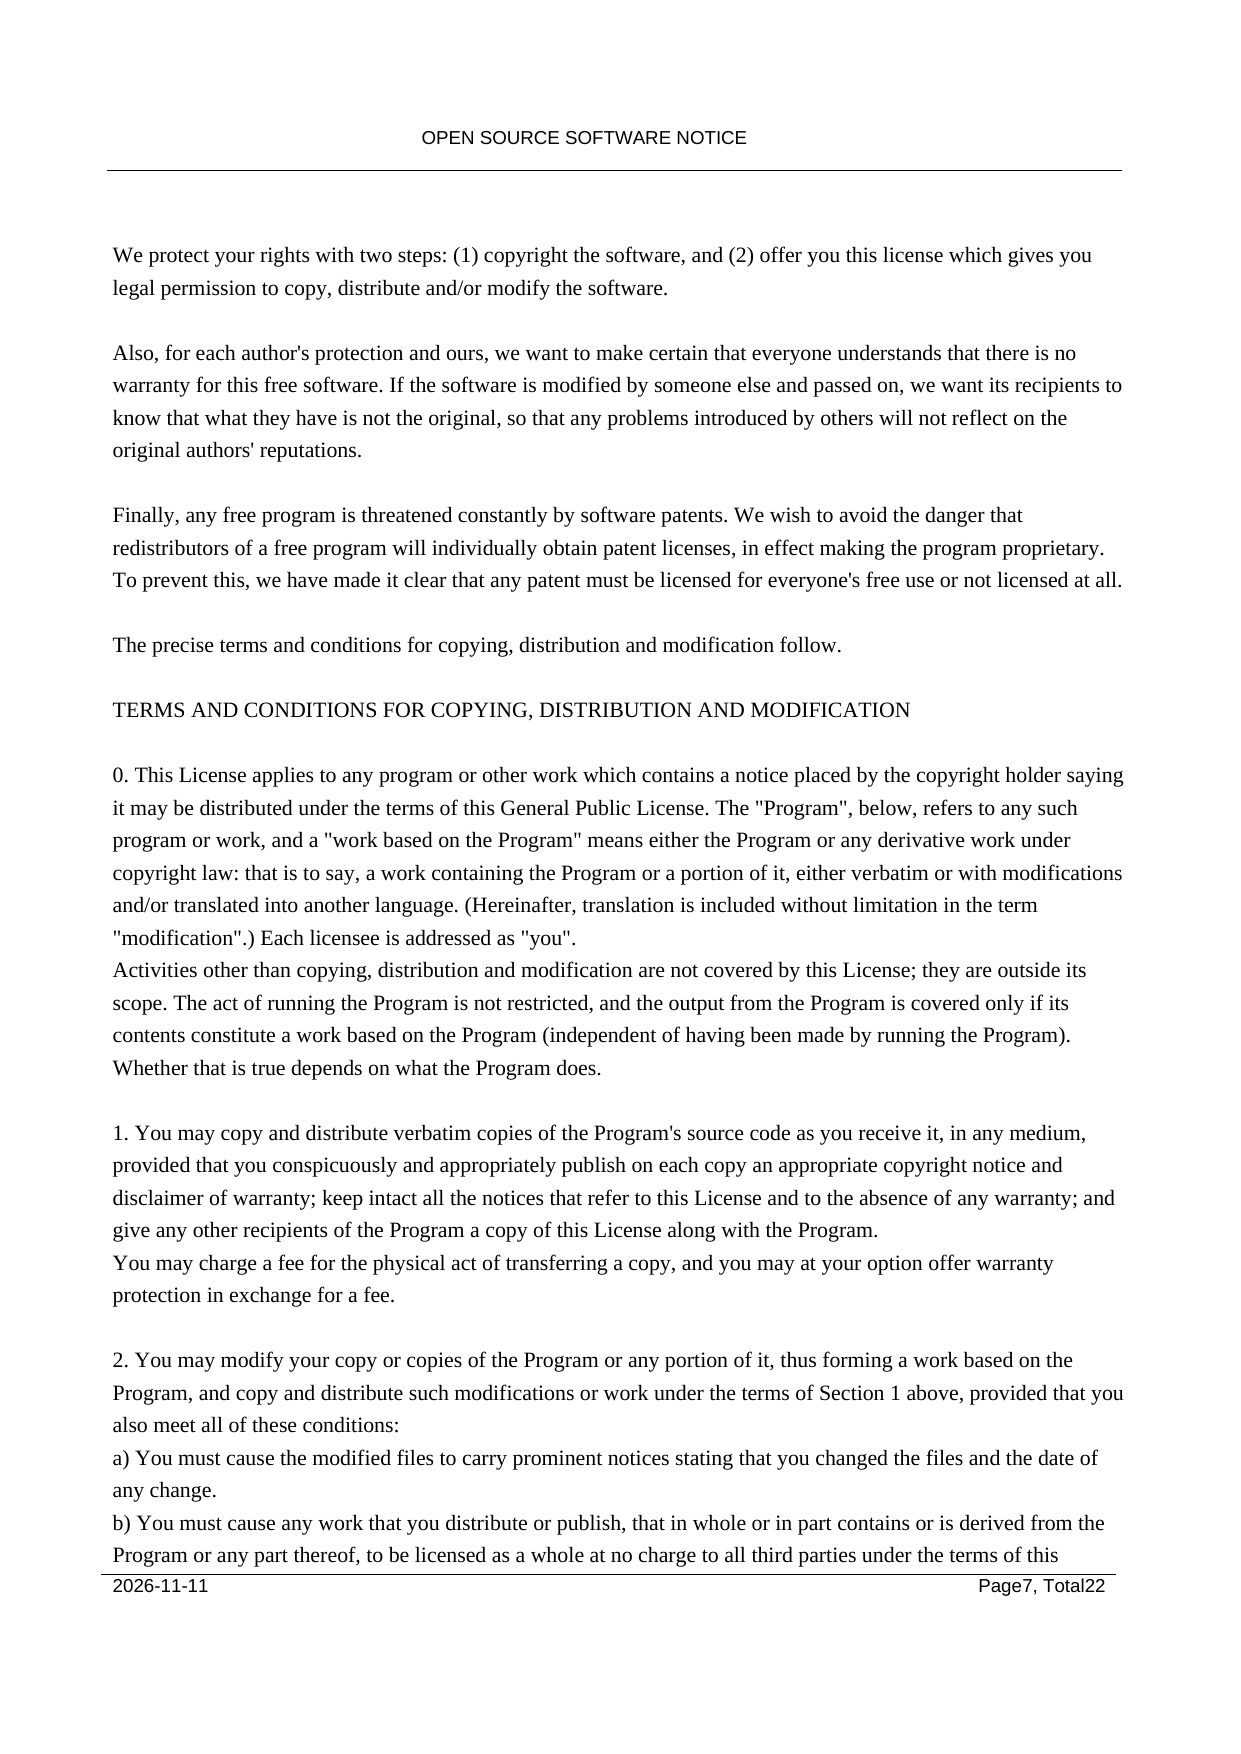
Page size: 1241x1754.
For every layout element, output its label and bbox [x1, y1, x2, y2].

text [112, 206, 1128, 1571]
